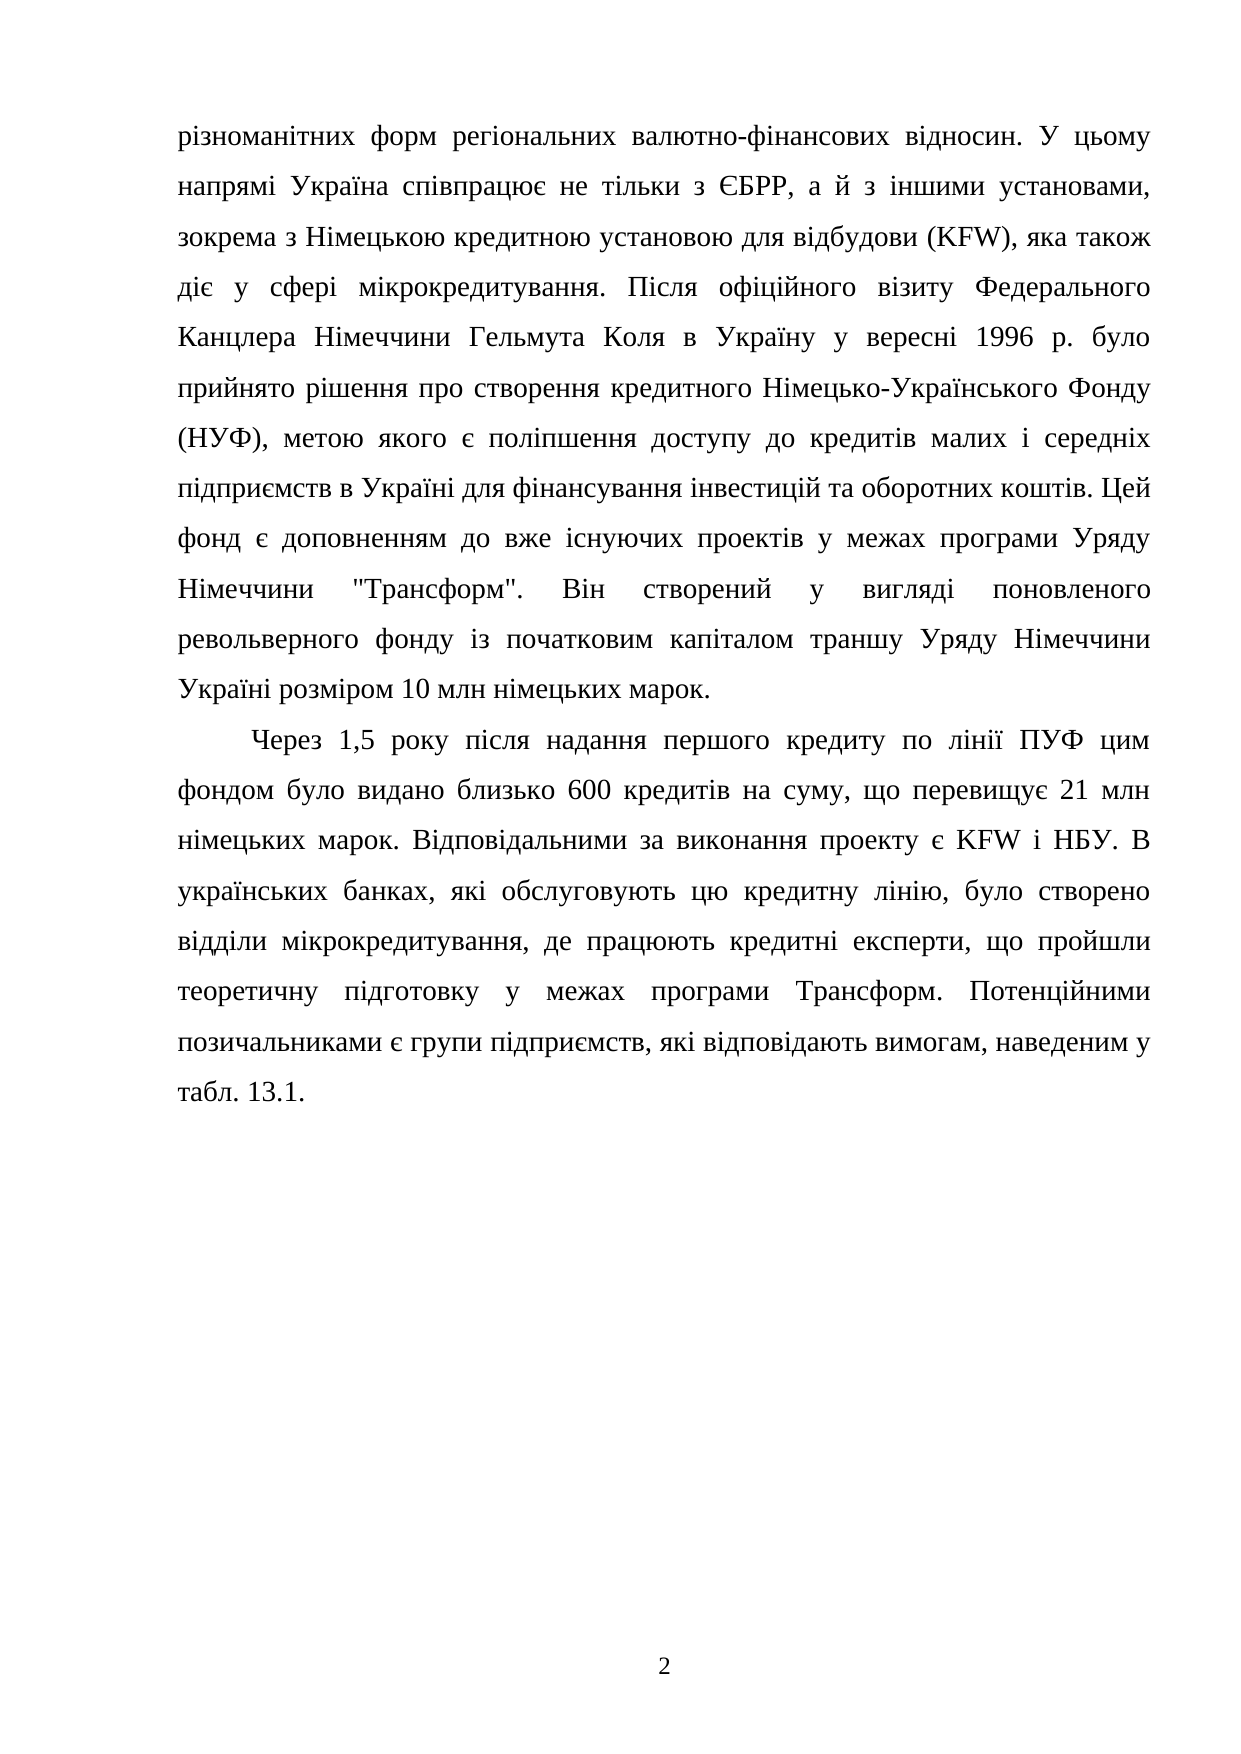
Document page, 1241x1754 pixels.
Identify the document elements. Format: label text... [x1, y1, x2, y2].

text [177, 118, 1152, 705]
text Через 1,5 року після надання першого кредиту по лінії ПУФ цим фондом було видано близько 600 кредитів на суму, що перевищує 21 млн німецьких марок. Відповідальними за виконання проекту є KFW і НБУ. В українських банках, які обслуговують цю кредитну лінію, було створено відділи мікрокредитування, де працюють кредитні експерти, що пройшли теоретичну підготовку у межах програми Трансформ. Потенційними позичальниками є групи підприємств, які відповідають вимогам, наведеним у табл. 13.1. [177, 722, 1152, 1108]
